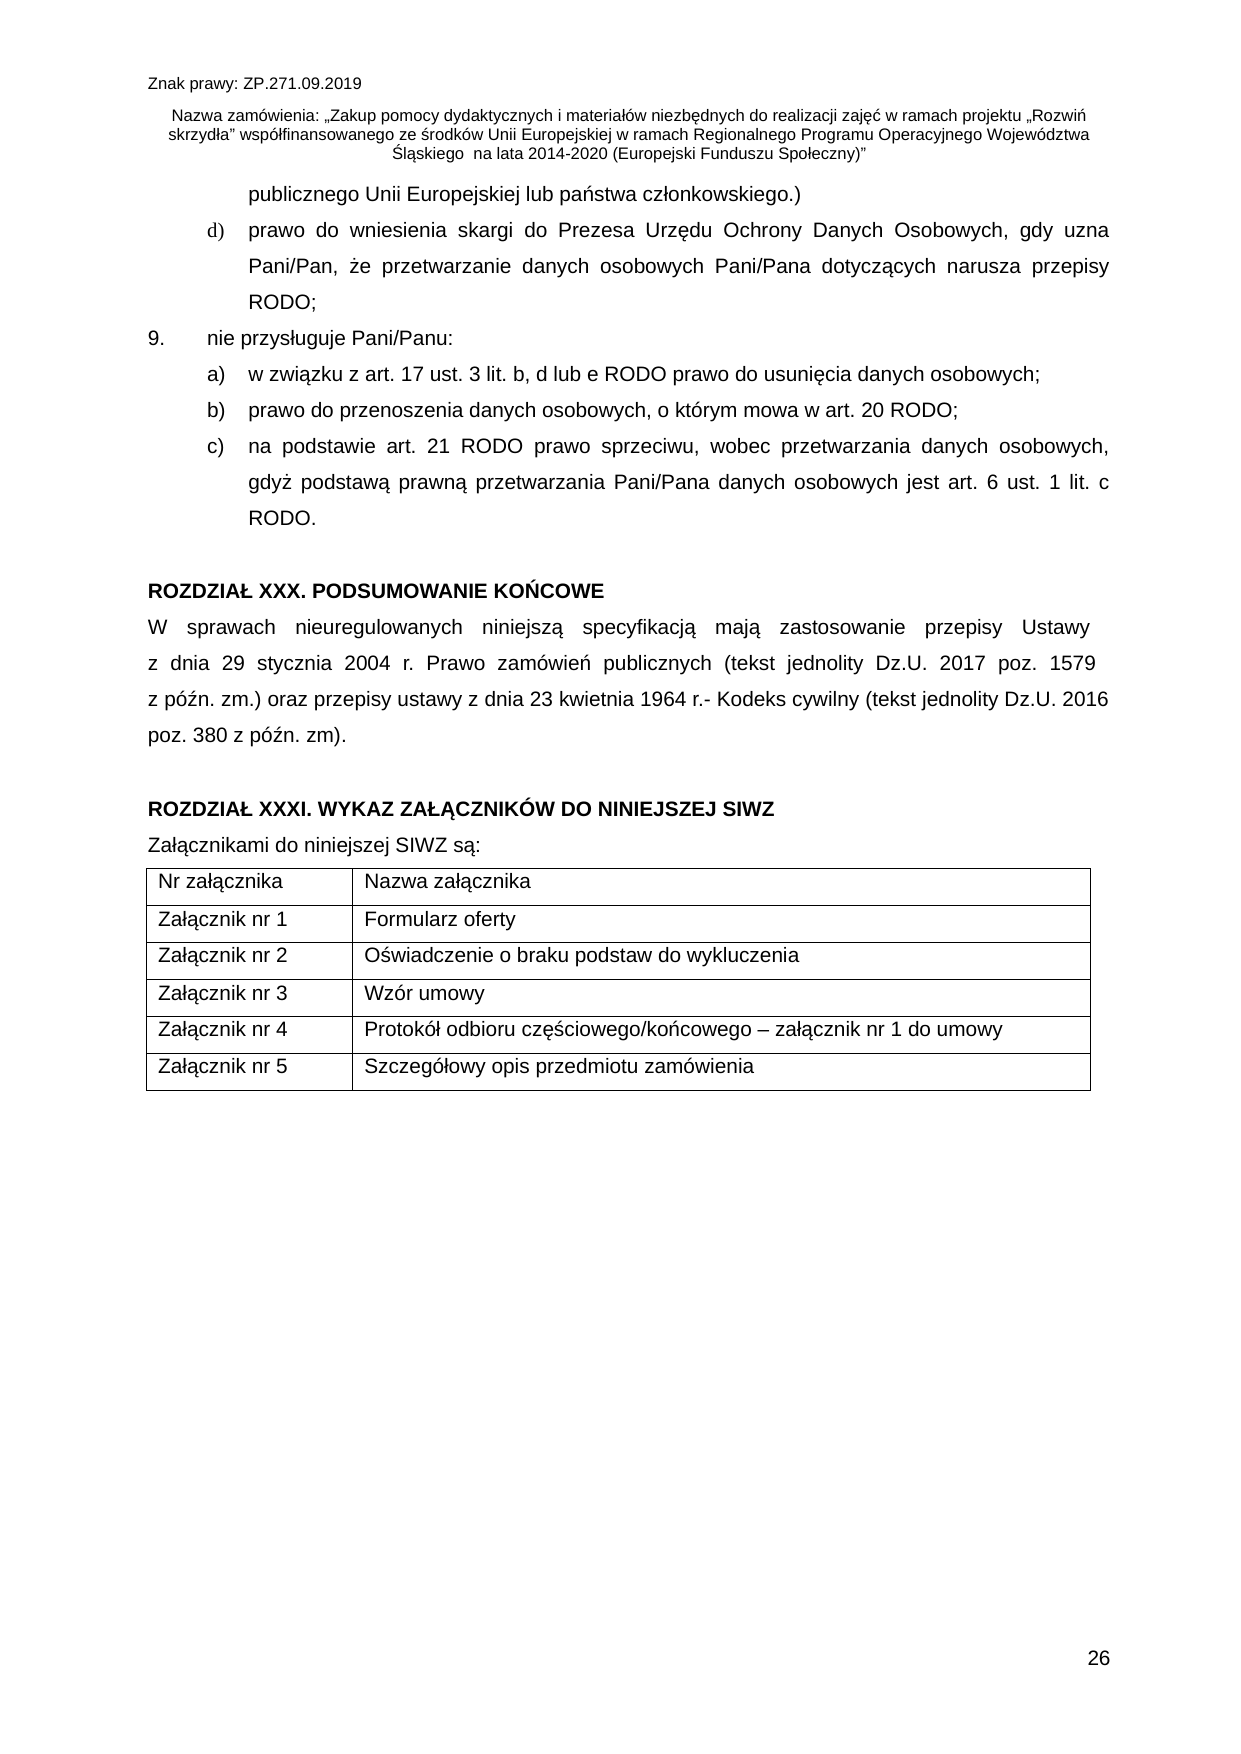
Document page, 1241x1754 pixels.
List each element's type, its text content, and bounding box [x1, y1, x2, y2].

table_cell Oświadczenie o braku podstaw do wykluczenia [353, 943, 1090, 979]
subtitle W sprawach nieuregulowanych niniejszą specyfikacją mają zastosowanie przepisy Ustawy z dnia 29 stycznia 2004 r. Prawo zamówień publicznych (tekst jednolity Dz.U. 2017 poz. 1579 z późn. zm.) oraz przepisy ustawy z dnia 23 kwietnia 1964 r.- Kodeks cywilny (tekst jednolity Dz.U. 2016 poz. 380 z późn. zm). [148, 615, 1110, 747]
list w związku z art. 17 ust. 3 lit. b, d lub e RODO prawo do usunięcia danych osobowych; [207, 362, 1110, 386]
text Załącznikami do niniejszej SIWZ są: [148, 832, 1110, 856]
table_cell Załącznik nr 1 [147, 906, 352, 942]
table_cell Szczegółowy opis przedmiotu zamówienia [353, 1054, 1090, 1090]
table_cell Protokół odbioru częściowego/końcowego – załącznik nr 1 do umowy [353, 1017, 1090, 1053]
text ROZDZIAŁ XXX. PODSUMOWANIE KOŃCOWE [148, 579, 1110, 603]
table_header Nazwa załącznika [353, 869, 1090, 905]
list prawo do przenoszenia danych osobowych, o którym mowa w art. 20 RODO; [207, 398, 1110, 422]
table_header Nr załącznika [147, 869, 352, 905]
table_cell Załącznik nr 3 [147, 980, 352, 1016]
list na podstawie art. 21 RODO prawo sprzeciwu, wobec przetwarzania danych osobowych, gdyż podstawą prawną przetwarzania Pani/Pana danych osobowych jest art. 6 ust. 1 lit. c RODO. [207, 434, 1110, 530]
text ROZDZIAŁ XXXI. WYKAZ ZAŁĄCZNIKÓW DO NINIEJSZEJ SIWZ [148, 796, 1110, 820]
table_cell Załącznik nr 2 [147, 943, 352, 979]
table_cell Załącznik nr 5 [147, 1054, 352, 1090]
table_cell Załącznik nr 4 [147, 1017, 352, 1053]
list prawo do wniesienia skargi do Prezesa Urzędu Ochrony Danych Osobowych, gdy uzna Pani/Pan, że przetwarzanie danych osobowych Pani/Pana dotyczących narusza przepisy RODO; [207, 218, 1110, 314]
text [248, 182, 1110, 206]
table_cell Wzór umowy [353, 980, 1090, 1016]
list nie przysługuje Pani/Panu: [148, 326, 1110, 350]
table_cell Formularz oferty [353, 906, 1090, 942]
